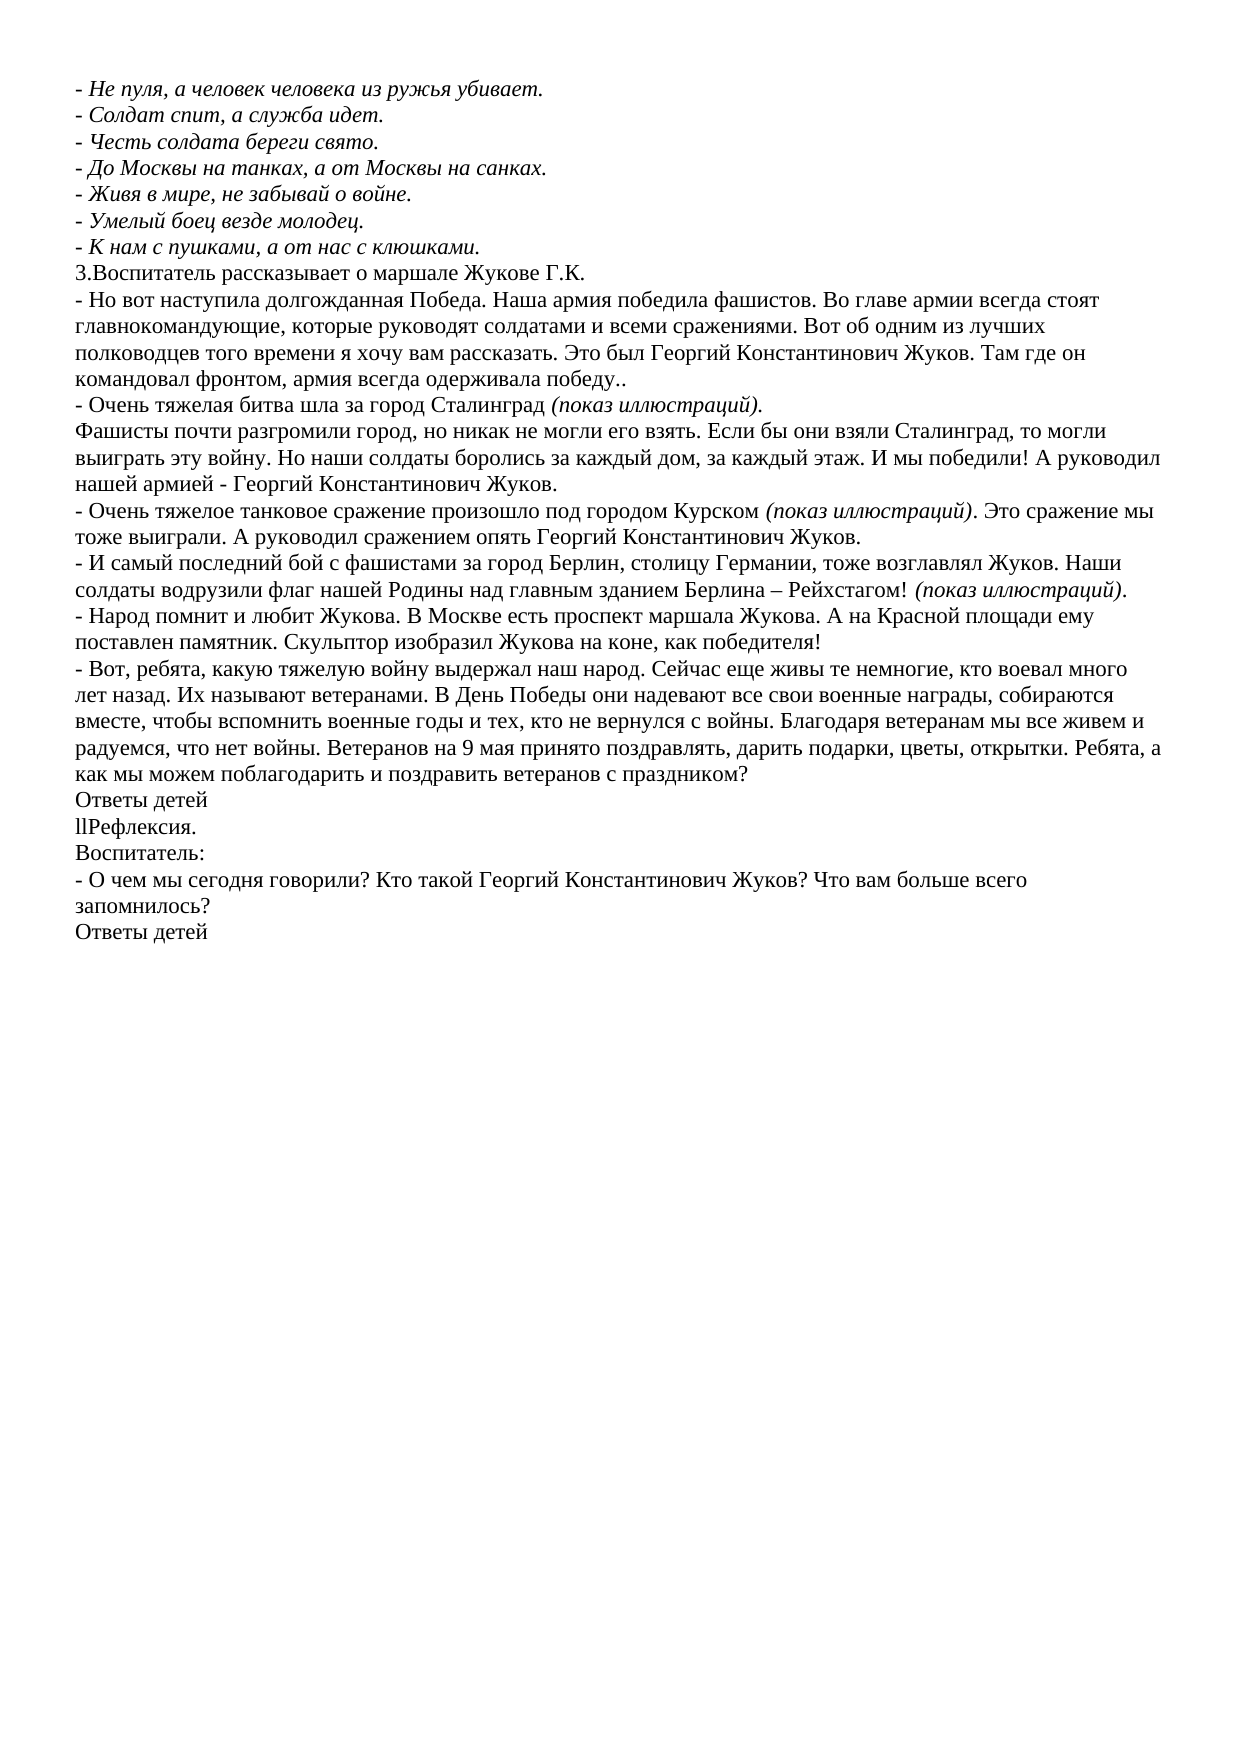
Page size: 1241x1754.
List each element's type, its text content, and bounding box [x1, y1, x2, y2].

text - Не пуля, а человек человека из ружья убивает. [75, 75, 1165, 101]
text - О чем мы сегодня говорили? Кто такой Георгий Константинович Жуков? Что вам больше всего запомнилось? [75, 866, 1165, 918]
text 3.Воспитатель рассказывает о маршале Жукове Г.К. - Но вот наступила долгожданная Победа. Наша армия победила фашистов. Во главе армии всегда стоят главнокомандующие, которые руководят солдатами и всеми сражениями. Вот об одним из лучших полководцев того времени я хочу вам рассказать. Это был Георгий Константинович Жуков. Там где он командовал фронтом, армия всегда одерживала победу.. - Очень тяжелая битва шла за город Сталинград (показ иллюстраций). Фашисты почти разгромили город, но никак не могли его взять. Если бы они взяли Сталинград, то могли выиграть эту войну. Но наши солдаты боролись за каждый дом, за каждый этаж. И мы победили! А руководил нашей армией - Георгий Константинович Жуков. - Очень тяжелое танковое сражение произошло под городом Курском (показ иллюстраций). Это сражение мы тоже выиграли. А руководил сражением опять Георгий Константинович Жуков. - И самый последний бой с фашистами за город Берлин, столицу Германии, тоже возглавлял Жуков. Наши солдаты водрузили флаг нашей Родины над главным зданием Берлина – Рейхстагом! (показ иллюстраций). [75, 259, 1165, 602]
text - Умелый боец везде молодец. [75, 207, 1165, 233]
text - До Москвы на танках, а от Москвы на санках. [75, 154, 1165, 180]
text - Народ помнит и любит Жукова. В Москве есть проспект маршала Жукова. А на Красной площади ему поставлен памятник. Скульптор изобразил Жукова на коне, как победителя! - Вот, ребята, какую тяжелую войну выдержал наш народ. Сейчас еще живы те немногие, кто воевал много лет назад. Их называют ветеранами. В День Победы они надевают все свои военные награды, собираются вместе, чтобы вспомнить военные годы и тех, кто не вернулся с войны. Благодаря ветеранам мы все живем и радуемся, что нет войны. Ветеранов на 9 мая принято поздравлять, дарить подарки, цветы, открытки. Ребята, а как мы можем поблагодарить и поздравить ветеранов с праздником? [75, 602, 1165, 787]
text - Честь солдата береги свято. [75, 128, 1165, 154]
text - К нам с пушками, а от нас с клюшками. [75, 233, 1165, 259]
text Ответы детей [75, 918, 1165, 945]
text - Солдат спит, а служба идет. [75, 101, 1165, 128]
text llРефлексия. [75, 813, 1165, 839]
text - Живя в мире, не забывай о войне. [75, 180, 1165, 207]
text Ответы детей [75, 787, 1165, 813]
text Воспитатель: [75, 839, 1165, 866]
